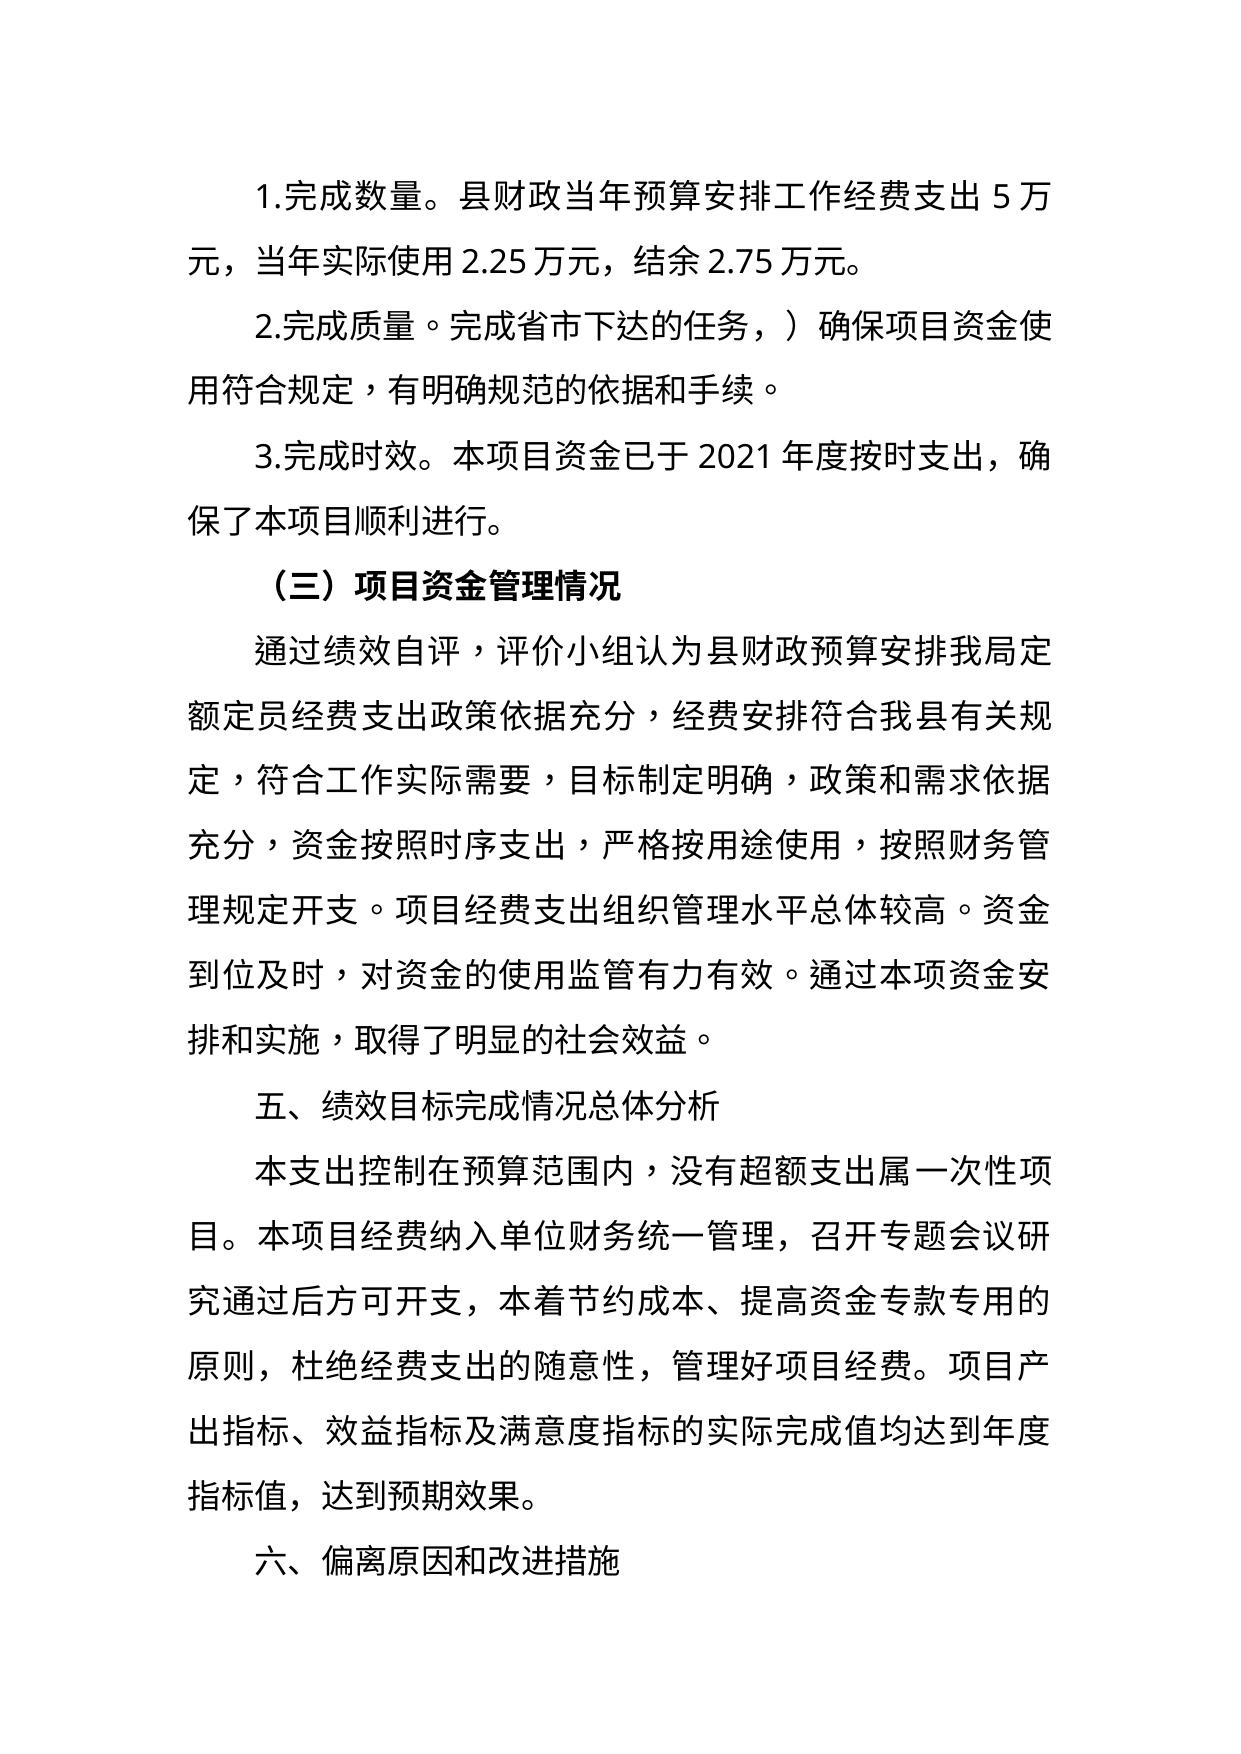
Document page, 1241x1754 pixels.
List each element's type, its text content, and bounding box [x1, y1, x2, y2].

text （三）项目资金管理情况 [187, 552, 1053, 617]
text 2.完成质量。完成省市下达的任务，）确保项目资金使用符合规定，有明确规范的依据和手续。 [187, 292, 1053, 422]
text 六、偏离原因和改进措施 [187, 1527, 1053, 1592]
text 通过绩效自评，评价小组认为县财政预算安排我局定额定员经费支出政策依据充分，经费安排符合我县有关规定，符合工作实际需要，目标制定明确，政策和需求依据充分，资金按照时序支出，严格按用途使用，按照财务管理规定开支。项目经费支出组织管理水平总体较高。资金到位及时，对资金的使用监管有力有效。通过本项资金安排和实施，取得了明显的社会效益。 [187, 617, 1053, 1072]
text 3.完成时效。本项目资金已于2021年度按时支出，确保了本项目顺利进行。 [187, 422, 1053, 552]
text 本支出控制在预算范围内，没有超额支出属一次性项目。本项目经费纳入单位财务统一管理，召开专题会议研究通过后方可开支，本着节约成本、提高资金专款专用的原则，杜绝经费支出的随意性，管理好项目经费。项目产出指标、效益指标及满意度指标的实际完成值均达到年度指标值，达到预期效果。 [187, 1137, 1053, 1527]
text 五、绩效目标完成情况总体分析 [187, 1072, 1053, 1137]
text 1.完成数量。县财政当年预算安排工作经费支出5万元，当年实际使用2.25万元，结余2.75万元。 [187, 162, 1053, 292]
